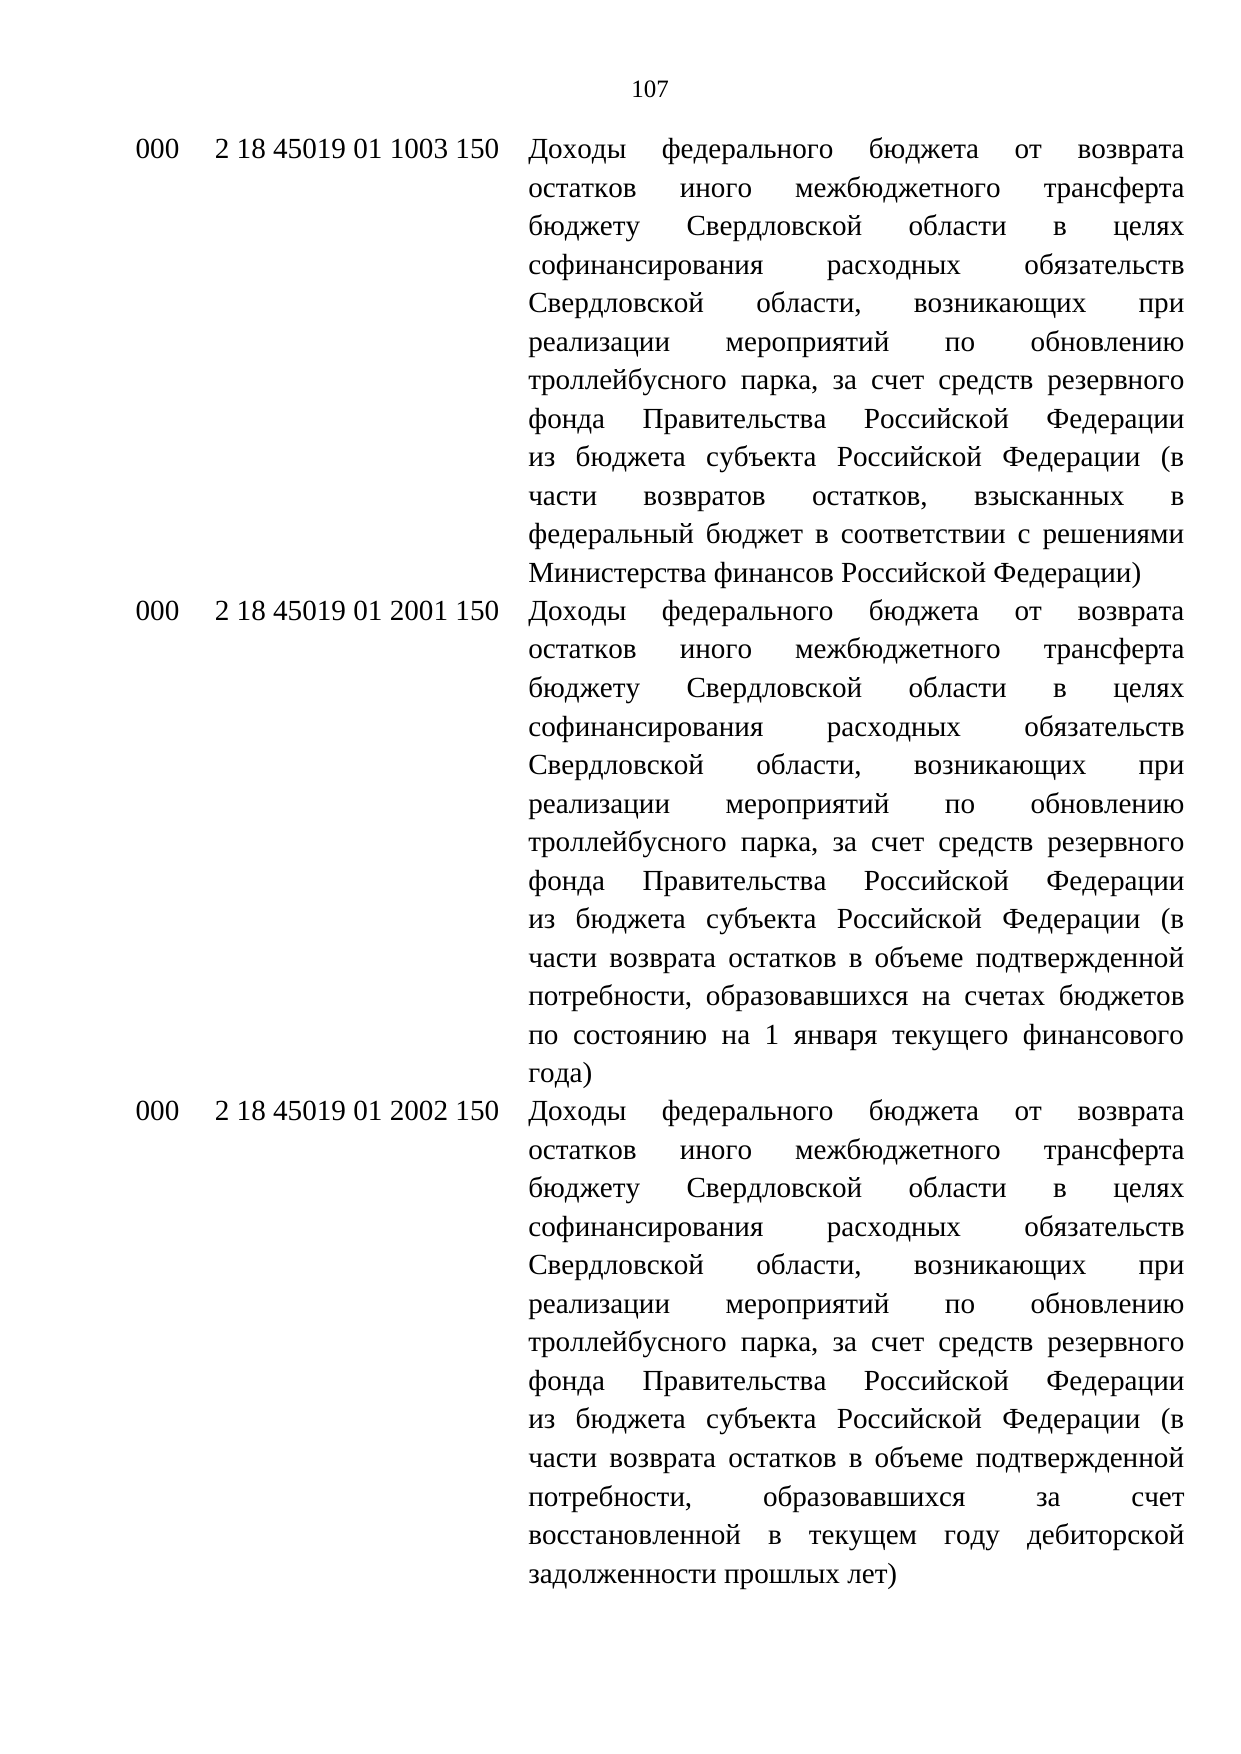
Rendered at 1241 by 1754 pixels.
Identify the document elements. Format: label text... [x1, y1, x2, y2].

table_cell Доходы федерального бюджета от возврата остатков иного межбюджетного трансферта бюджету Свердловской области в целях софинансирования расходных обязательств Свердловской области, возникающих при реализации мероприятий по обновлению троллейбусного парка, за счет средств резервного фонда Правительства Российской Федерации из бюджета субъекта Российской Федерации (в части возврата остатков в объеме подтвержденной потребности, образовавшихся на счетах бюджетов по состоянию на 1 января текущего финансового года) [517, 593, 1196, 1093]
table_cell 2 18 45019 01 2001 150 [196, 593, 517, 1093]
table_cell 000 [118, 593, 196, 1093]
table_cell Доходы федерального бюджета от возврата остатков иного межбюджетного трансферта бюджету Свердловской области в целях софинансирования расходных обязательств Свердловской области, возникающих при реализации мероприятий по обновлению троллейбусного парка, за счет средств резервного фонда Правительства Российской Федерации из бюджета субъекта Российской Федерации (в части возвратов остатков, взысканных в федеральный бюджет в соответствии с решениями Министерства финансов Российской Федерации) [517, 131, 1196, 593]
table_cell 000 [118, 131, 196, 593]
table_cell Доходы федерального бюджета от возврата остатков иного межбюджетного трансферта бюджету Свердловской области в целях софинансирования расходных обязательств Свердловской области, возникающих при реализации мероприятий по обновлению троллейбусного парка, за счет средств резервного фонда Правительства Российской Федерации из бюджета субъекта Российской Федерации (в части возврата остатков в объеме подтвержденной потребности, образовавшихся за счет восстановленной в текущем году дебиторской задолженности прошлых лет) [517, 1093, 1196, 1594]
table_cell 2 18 45019 01 2002 150 [196, 1093, 517, 1594]
table_cell 2 18 45019 01 1003 150 [196, 131, 517, 593]
table_cell 000 [118, 1093, 196, 1594]
